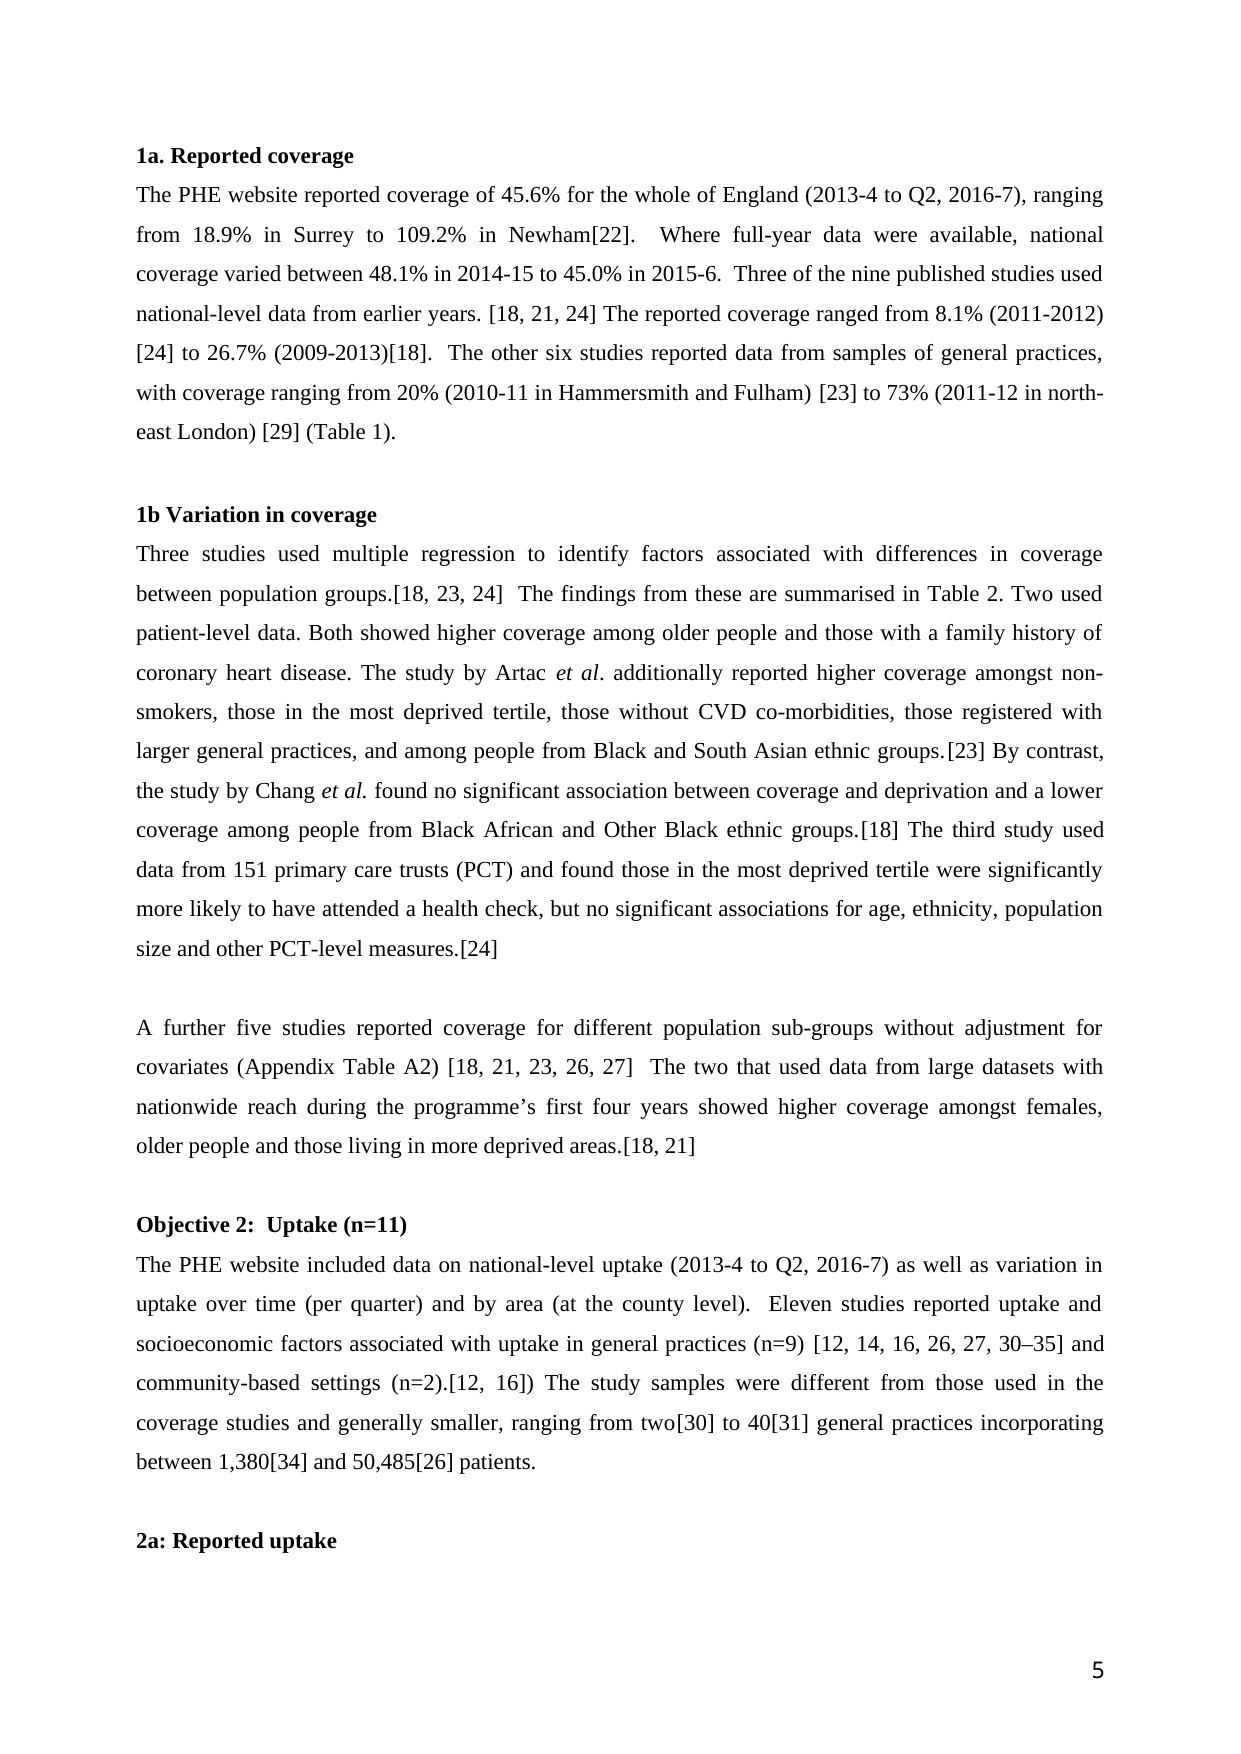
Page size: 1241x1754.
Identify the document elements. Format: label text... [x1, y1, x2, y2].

text 1b Variation in coverage [136, 501, 1104, 527]
text A further five studies reported coverage for different population sub-groups without adjustment for covariates (Appendix Table A2) [18, 21, 23, 26, 27] The two that used data from large datasets with nationwide reach during the programme’s first four years showed higher coverage amongst females, older people and those living in more deprived areas.[18, 21] [136, 1014, 1104, 1159]
text Three studies used multiple regression to identify factors associated with differences in coverage between population groups.[18, 23, 24] The findings from these are summarised in Table 2. Two used patient-level data. Both showed higher coverage among older people and those with a family history of coronary heart disease. The study by Artac et al. additionally reported higher coverage amongst non-smokers, those in the most deprived tertile, those without CVD co-morbidities, those registered with larger general practices, and among people from Black and South Asian ethnic groups.[23] By contrast, the study by Chang et al. found no significant association between coverage and deprivation and a lower coverage among people from Black African and Other Black ethnic groups.[18] The third study used data from 151 primary care trusts (PCT) and found those in the most deprived tertile were significantly more likely to have attended a health check, but no significant associations for age, ethnicity, population size and other PCT-level measures.[24] [136, 540, 1104, 961]
text The PHE website reported coverage of 45.6% for the whole of England (2013-4 to Q2, 2016-7), ranging from 18.9% in Surrey to 109.2% in Newham[22]. Where full-year data were available, national coverage varied between 48.1% in 2014-15 to 45.0% in 2015-6. Three of the nine published studies used national-level data from earlier years. [18, 21, 24] The reported coverage ranged from 8.1% (2011-2012)[24] to 26.7% (2009-2013)[18]. The other six studies reported data from samples of general practices, with coverage ranging from 20% (2010-11 in Hammersmith and Fulham) [23] to 73% (2011-12 in north-east London) [29] (Table 1). [136, 181, 1104, 444]
text 1a. Reported coverage [136, 142, 1104, 168]
text The PHE website included data on national-level uptake (2013-4 to Q2, 2016-7) as well as variation in uptake over time (per quarter) and by area (at the county level). Eleven studies reported uptake and socioeconomic factors associated with uptake in general practices (n=9) [12, 14, 16, 26, 27, 30–35] and community-based settings (n=2).[12, 16]) The study samples were different from those used in the coverage studies and generally smaller, ranging from two[30] to 40[31] general practices incorporating between 1,380[34] and 50,485[26] patients. [136, 1251, 1104, 1474]
text Objective 2: Uptake (n=11) [136, 1211, 1104, 1238]
text 2a: Reported uptake [136, 1527, 1104, 1553]
